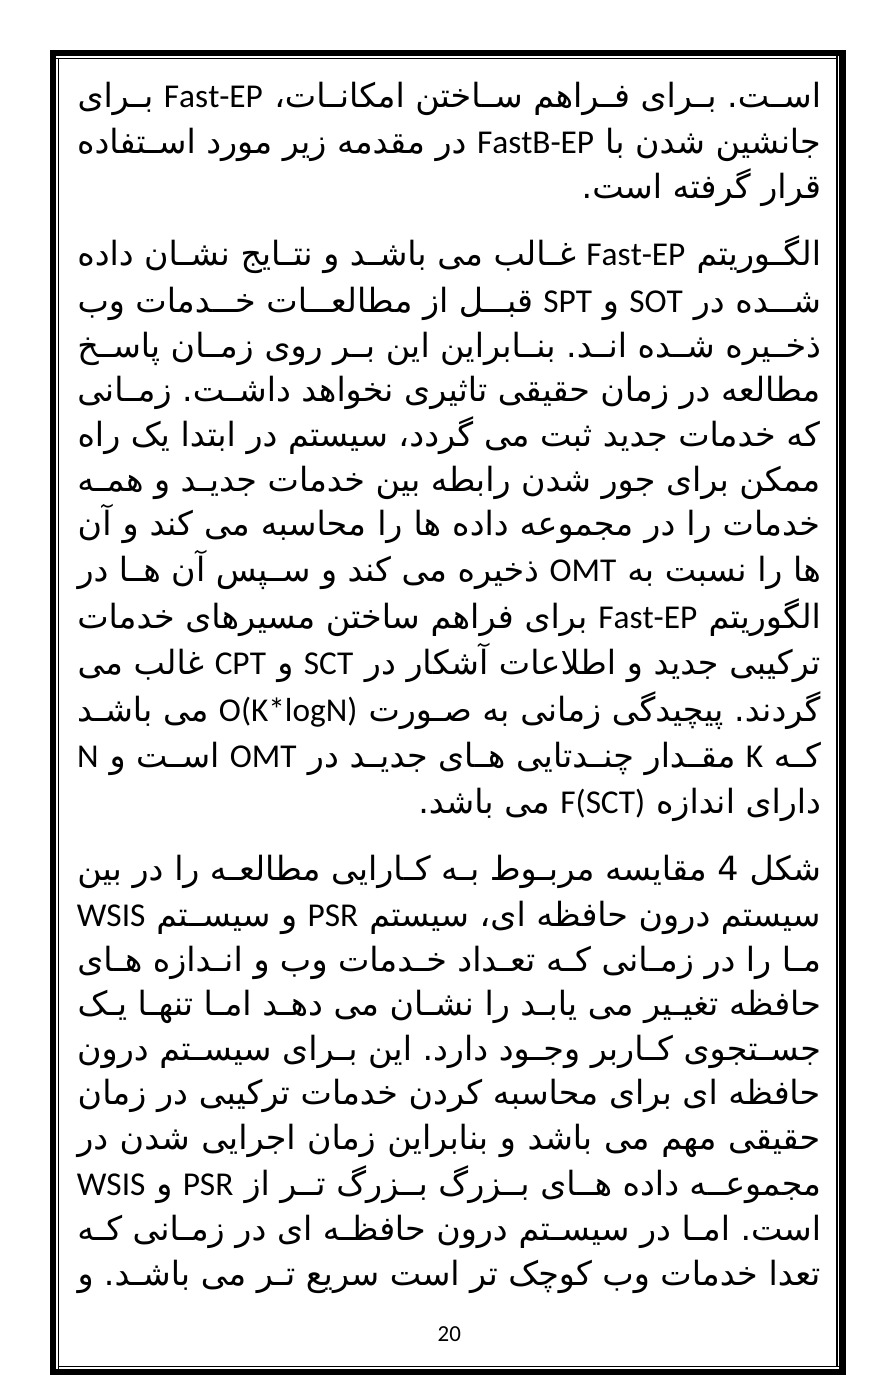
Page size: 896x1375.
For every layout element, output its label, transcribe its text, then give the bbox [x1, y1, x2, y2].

text الگوریتم Fast-EP غالب می باشد و نتایج نشان داده شده در SOT و SPT قبل از مطالعات خدمات وب ذخیره شده اند. بنابراین این بر روی زمان پاسخ مطالعه در زمان حقیقی تاثیری نخواهد داشت. زمانی که خدمات جدید ثبت می گردد، سیستم در ابتدا یک راه ممکن برای جور شدن رابطه بین خدمات جدید و همه خدمات را در مجموعه داده ها را محاسبه می کند و آن ها را نسبت به OMT ذخیره می کند و سپس آن ها در الگوریتم Fast-EP برای فراهم ساختن مسیرهای خدمات ترکیبی جدید و اطلاعات آشکار در SCT و CPT غالب می گردند. پیچیدگی زمانی به صورت O(K*logN) می باشد که K مقدار چندتایی های جدید در OMT است و N دارای اندازه F(SCT) می باشد. [77, 233, 821, 822]
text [77, 849, 821, 1293]
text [77, 75, 821, 207]
